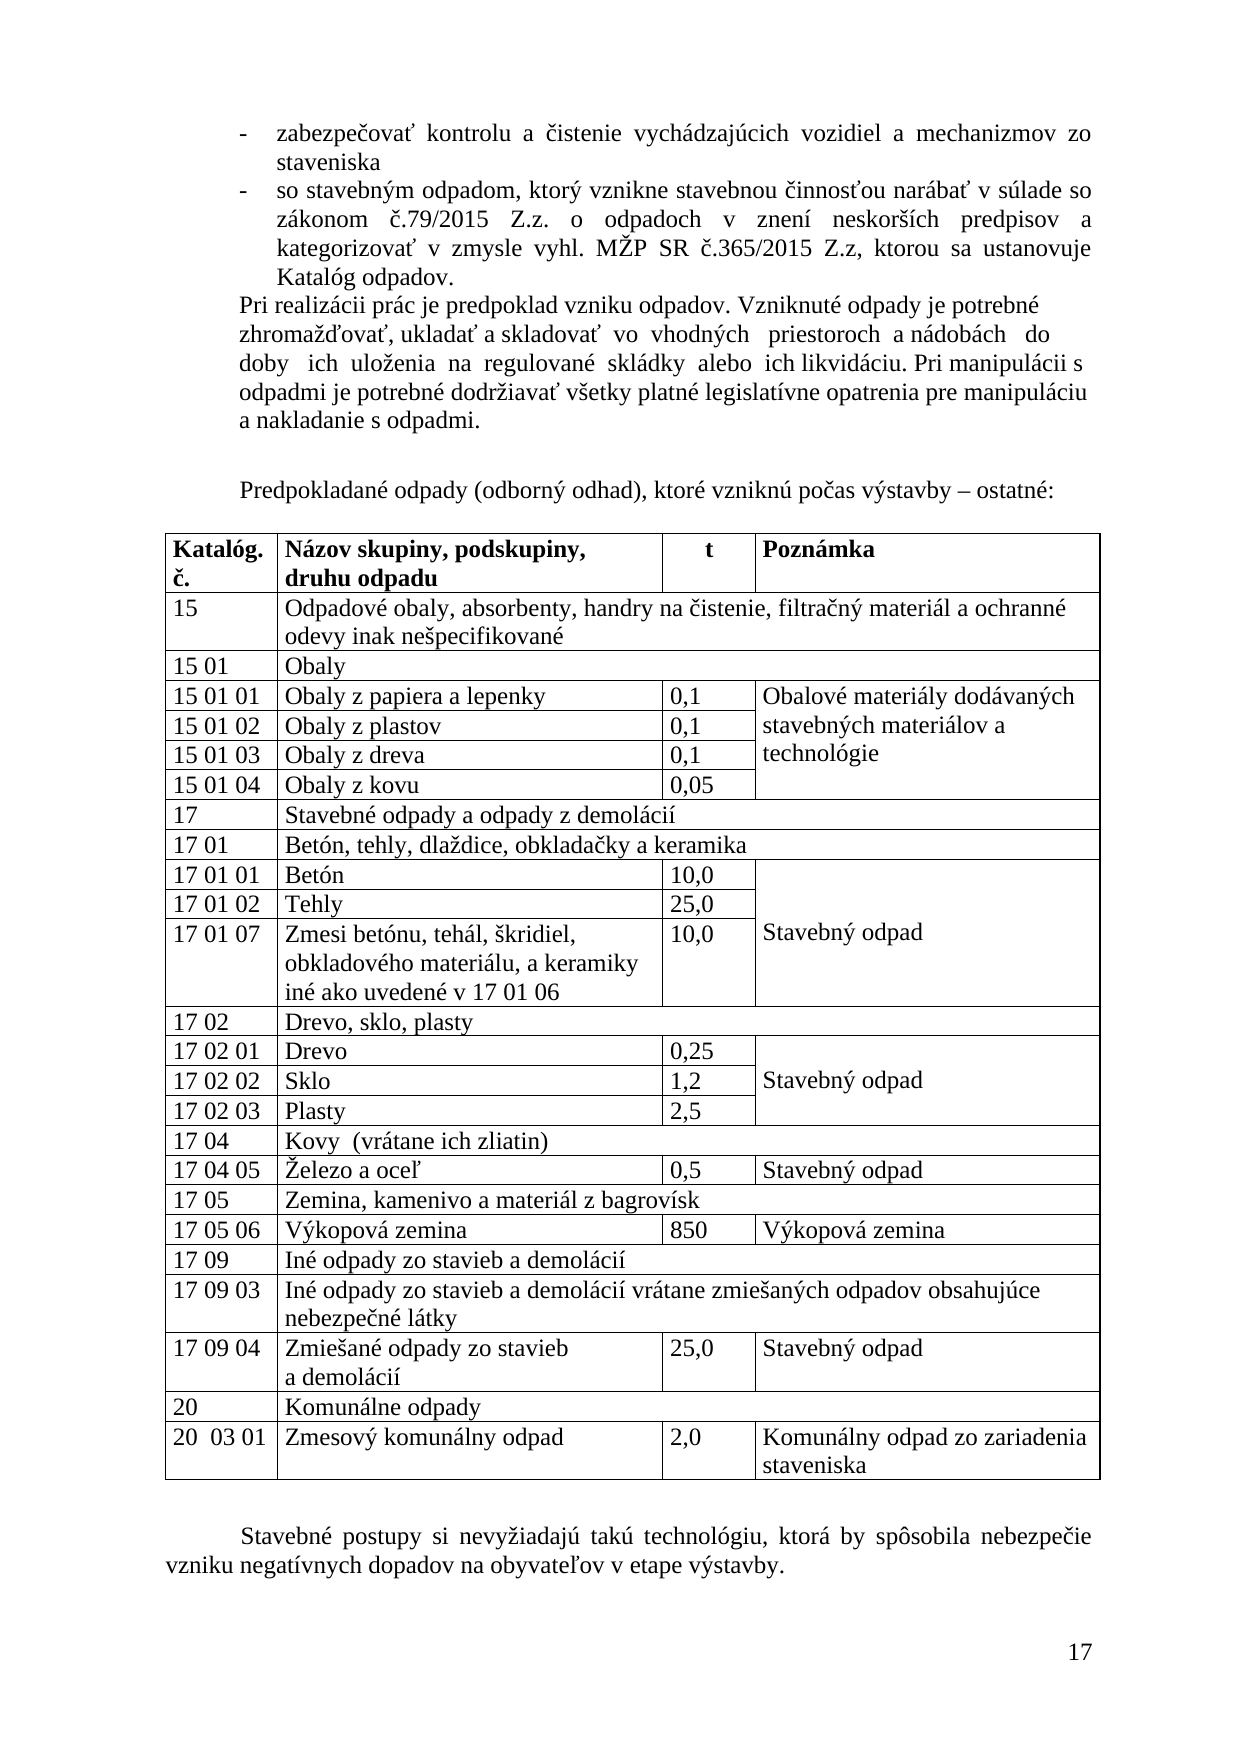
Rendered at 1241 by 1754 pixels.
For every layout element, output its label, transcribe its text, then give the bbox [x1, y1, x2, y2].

table_cell Betón, tehly, dlaždice, obkladačky a keramika [278, 830, 1099, 859]
text Predpokladané odpady (odborný odhad), ktoré vzniknú počas výstavby – ostatné: [165, 476, 1092, 504]
table_cell 15 [166, 593, 277, 650]
table_cell Stavebné odpady a odpady z demolácií [278, 800, 1099, 829]
table_cell Zmiešané odpady zo stavieb a demolácií [278, 1333, 662, 1391]
table_cell 0,1 [663, 681, 755, 710]
table_header Poznámka [756, 534, 1099, 592]
table_cell 15 01 02 [166, 711, 277, 739]
table_cell 17 04 05 [166, 1156, 277, 1184]
table_cell 10,0 [663, 919, 755, 1006]
table_cell 17 02 03 [166, 1096, 277, 1125]
table_cell Plasty [278, 1096, 662, 1125]
table_cell 2,0 [663, 1422, 755, 1479]
text Pri realizácii prác je predpoklad vzniku odpadov. Vzniknuté odpady je potrebné zhromažďovať, ukladať a skladovať vo vhodných priestoroch a nádobách do doby ich uloženia na regulované skládky alebo ich likvidáciu. Pri manipulácii s odpadmi je potrebné dodržiavať všetky platné legislatívne opatrenia pre manipuláciu a nakladanie s odpadmi. [239, 291, 1092, 434]
table_cell Tehly [278, 890, 662, 918]
list zabezpečovať kontrolu a čistenie vychádzajúcich vozidiel a mechanizmov zo staveniska [239, 118, 1092, 176]
table_cell 17 01 07 [166, 919, 277, 1006]
table_cell 15 01 03 [166, 741, 277, 769]
table_cell 0,1 [663, 711, 755, 739]
table_cell Drevo [278, 1036, 662, 1065]
table_cell 0,25 [663, 1036, 755, 1065]
table_cell Železo a oceľ [278, 1156, 662, 1184]
table_cell 17 05 [166, 1185, 277, 1214]
table_cell Iné odpady zo stavieb a demolácií [278, 1245, 1099, 1274]
table_cell Výkopová zemina [278, 1215, 662, 1244]
table_cell Zmesi betónu, tehál, škridiel, obkladového materiálu, a keramiky iné ako uvedené v 17 01 06 [278, 919, 662, 1006]
table_cell 850 [663, 1215, 755, 1244]
table_cell Iné odpady zo stavieb a demolácií vrátane zmiešaných odpadov obsahujúce nebezpečné látky [278, 1275, 1099, 1332]
table_cell 17 01 [166, 830, 277, 859]
table_cell 2,5 [663, 1096, 755, 1125]
table_cell 20 [166, 1392, 277, 1421]
table_cell Odpadové obaly, absorbenty, handry na čistenie, filtračný materiál a ochranné odevy inak nešpecifikované [278, 593, 1099, 650]
table_cell Komunálny odpad zo zariadenia staveniska [756, 1422, 1099, 1479]
list so stavebným odpadom, ktorý vznikne stavebnou činnosťou narábať v súlade so zákonom č.79/2015 Z.z. o odpadoch v znení neskorších predpisov a kategorizovať v zmysle vyhl. MŽP SR č.365/2015 Z.z, ktorou sa ustanovuje Katalóg odpadov. [239, 176, 1092, 291]
table_cell Betón [278, 860, 662, 888]
table_cell Obalové materiály dodávaných stavebných materiálov a technológie [756, 681, 1099, 799]
table_cell Obaly z papiera a lepenky [278, 681, 662, 710]
table_cell 17 09 03 [166, 1275, 277, 1332]
table_cell 1,2 [663, 1066, 755, 1095]
table_cell 25,0 [663, 890, 755, 918]
table_cell Obaly z dreva [278, 741, 662, 769]
table_cell 17 02 01 [166, 1036, 277, 1065]
table_cell 17 01 01 [166, 860, 277, 888]
table_cell 15 01 [166, 651, 277, 680]
table_cell 17 02 02 [166, 1066, 277, 1095]
table_cell 17 01 02 [166, 890, 277, 918]
table_cell 0,05 [663, 770, 755, 799]
text Stavebné postupy si nevyžiadajú takú technológiu, ktorá by spôsobila nebezpečie vzniku negatívnych dopadov na obyvateľov v etape výstavby. [165, 1521, 1092, 1579]
table_cell Zemina, kamenivo a materiál z bagrovísk [278, 1185, 1099, 1214]
table_cell Stavebný odpad [756, 860, 1099, 1006]
table_cell 25,0 [663, 1333, 755, 1391]
table_cell Zmesový komunálny odpad [278, 1422, 662, 1479]
table_cell 17 04 [166, 1126, 277, 1154]
table_cell 17 [166, 800, 277, 829]
table_cell 0,1 [663, 741, 755, 769]
table_cell 0,5 [663, 1156, 755, 1184]
table_header t [663, 534, 755, 592]
table_cell 15 01 01 [166, 681, 277, 710]
table_cell 20 03 01 [166, 1422, 277, 1479]
table_cell 10,0 [663, 860, 755, 888]
table_cell Výkopová zemina [756, 1215, 1099, 1244]
table_cell 17 02 [166, 1007, 277, 1035]
table_cell Kovy (vrátane ich zliatin) [278, 1126, 1099, 1154]
table_cell 15 01 04 [166, 770, 277, 799]
table_cell Obaly z kovu [278, 770, 662, 799]
table_cell Stavebný odpad [756, 1156, 1099, 1184]
table_cell Drevo, sklo, plasty [278, 1007, 1099, 1035]
table_header Katalóg. č. [166, 534, 277, 592]
table_header Názov skupiny, podskupiny, druhu odpadu [278, 534, 662, 592]
table_cell Stavebný odpad [756, 1333, 1099, 1391]
table_cell 17 09 04 [166, 1333, 277, 1391]
table_cell Sklo [278, 1066, 662, 1095]
table_cell Stavebný odpad [756, 1036, 1099, 1125]
table_cell Obaly z plastov [278, 711, 662, 739]
table_cell Obaly [278, 651, 1099, 680]
table_cell 17 05 06 [166, 1215, 277, 1244]
table_cell 17 09 [166, 1245, 277, 1274]
table_cell Komunálne odpady [278, 1392, 1099, 1421]
